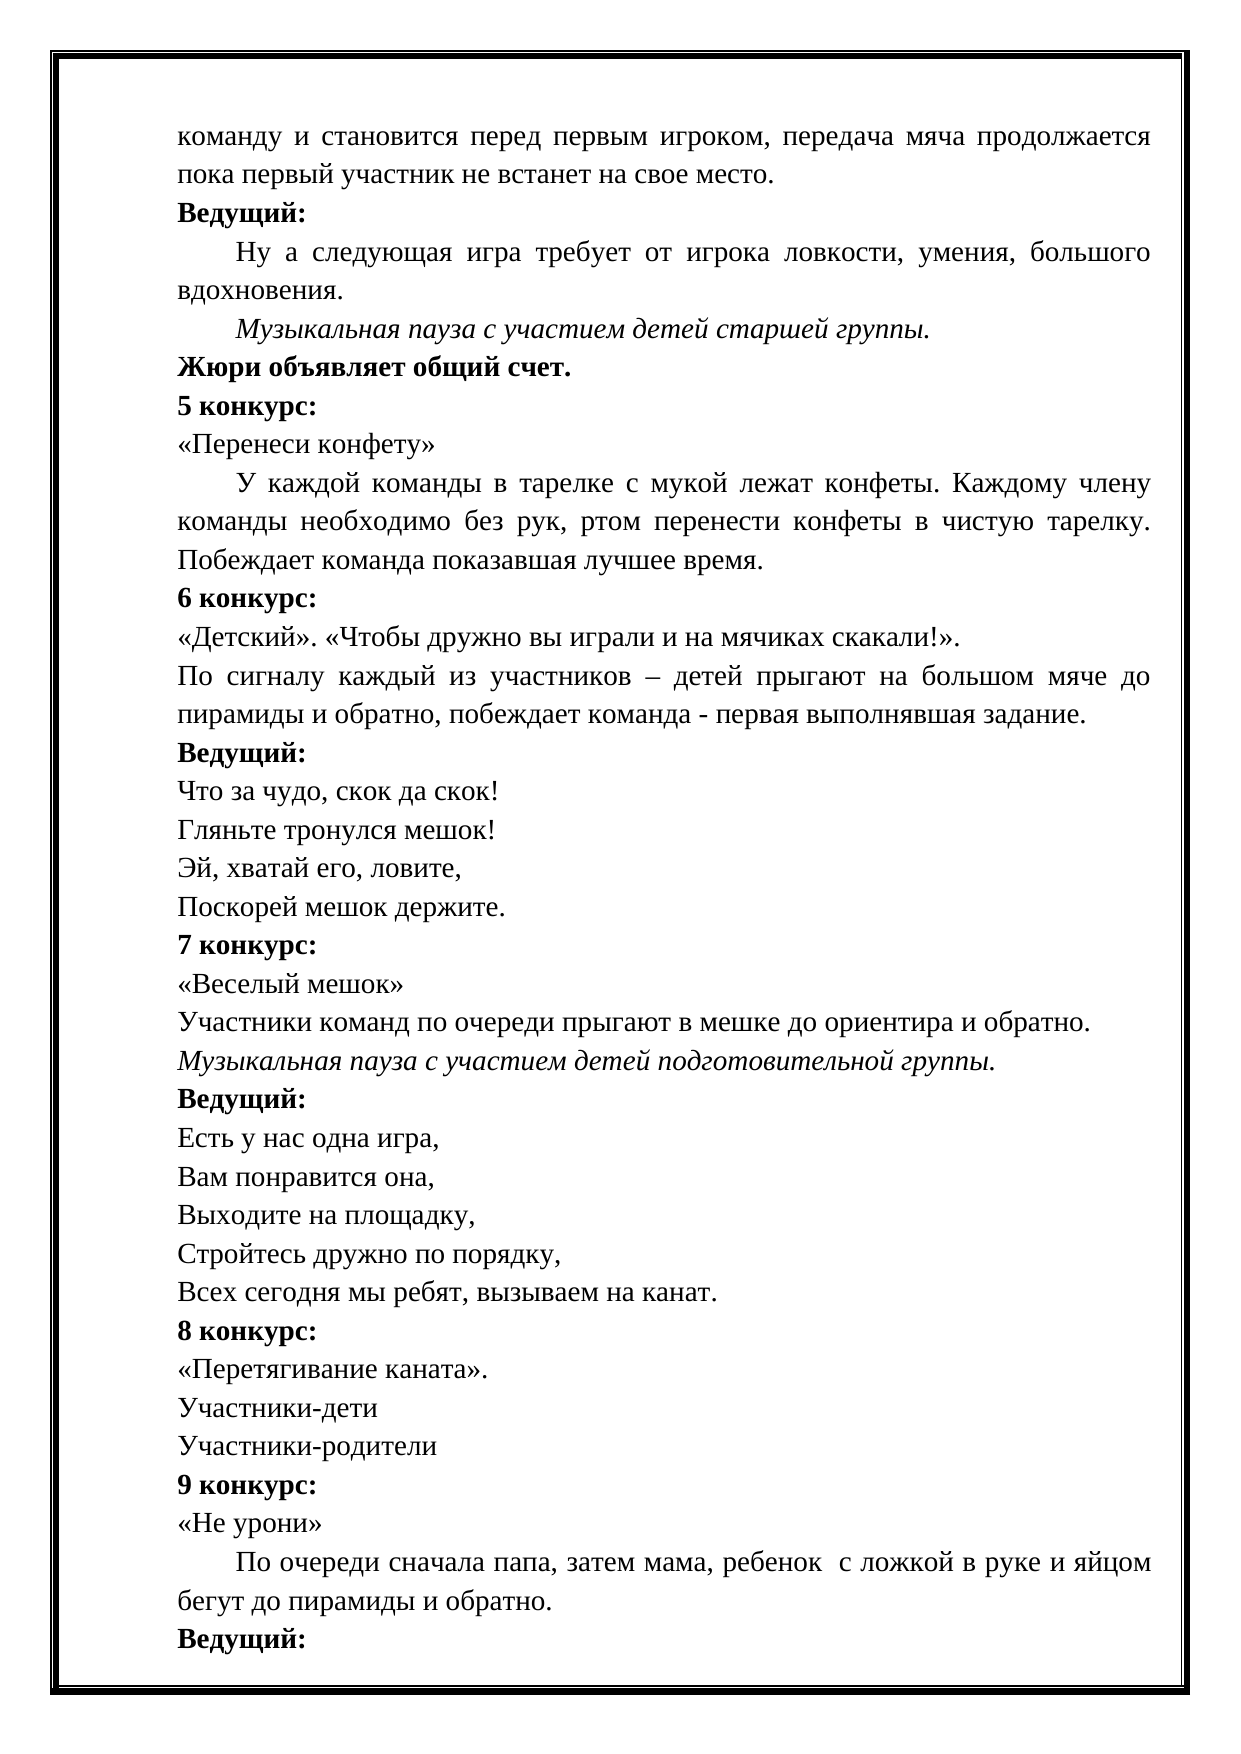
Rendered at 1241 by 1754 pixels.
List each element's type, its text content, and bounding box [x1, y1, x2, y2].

text По очереди сначала папа, затем мама, ребенок с ложкой в руке и яйцом бегут до пирамиды и обратно. [177, 1544, 1152, 1616]
text Вам понравится она, [177, 1159, 1152, 1192]
text «Перетягивание каната». [177, 1351, 1152, 1385]
text Ведущий: [177, 735, 1152, 768]
text Поскорей мешок держите. [177, 889, 1152, 922]
text 7 конкурс: [177, 927, 1152, 961]
text Ну а следующая игра требует от игрока ловкости, умения, большого вдохновения. [177, 234, 1152, 306]
text «Перенеси конфету» [177, 426, 1152, 460]
text 8 конкурс: [177, 1313, 1152, 1346]
text Эй, хватай его, ловите, [177, 850, 1152, 884]
text «Веселый мешок» [177, 966, 1152, 999]
text Жюри объявляет общий счет. [177, 349, 1152, 383]
text По сигналу каждый из участников – детей прыгают на большом мяче до пирамиды и обратно, побеждает команда - первая выполнявшая задание. [177, 658, 1152, 730]
text Музыкальная пауза с участием детей старшей группы. [177, 311, 1152, 344]
text Музыкальная пауза с участием детей подготовительной группы. [177, 1043, 1152, 1077]
text 9 конкурс: [177, 1467, 1152, 1501]
text Ведущий: [177, 1082, 1152, 1115]
text Участники-дети [177, 1390, 1152, 1423]
text Выходите на площадку, [177, 1197, 1152, 1231]
text «Детский». «Чтобы дружно вы играли и на мячиках скакали!». [177, 619, 1152, 653]
text Всех сегодня мы ребят, вызываем на канат. [177, 1274, 1152, 1308]
text У каждой команды в тарелке с мукой лежат конфеты. Каждому члену команды необходимо без рук, ртом перенести конфеты в чистую тарелку. Побеждает команда показавшая лучшее время. [177, 465, 1152, 576]
text Ведущий: [177, 195, 1152, 229]
text Участники команд по очереди прыгают в мешке до ориентира и обратно. [177, 1004, 1152, 1038]
text Что за чудо, скок да скок! [177, 773, 1152, 807]
text Ведущий: [177, 1621, 1152, 1655]
text «Не урони» [177, 1506, 1152, 1539]
text Гляньте тронулся мешок! [177, 812, 1152, 845]
text Стройтесь дружно по порядку, [177, 1236, 1152, 1269]
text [177, 118, 1152, 190]
text Есть у нас одна игра, [177, 1120, 1152, 1154]
text 5 конкурс: [177, 388, 1152, 421]
text 6 конкурс: [177, 581, 1152, 614]
text Участники-родители [177, 1428, 1152, 1462]
